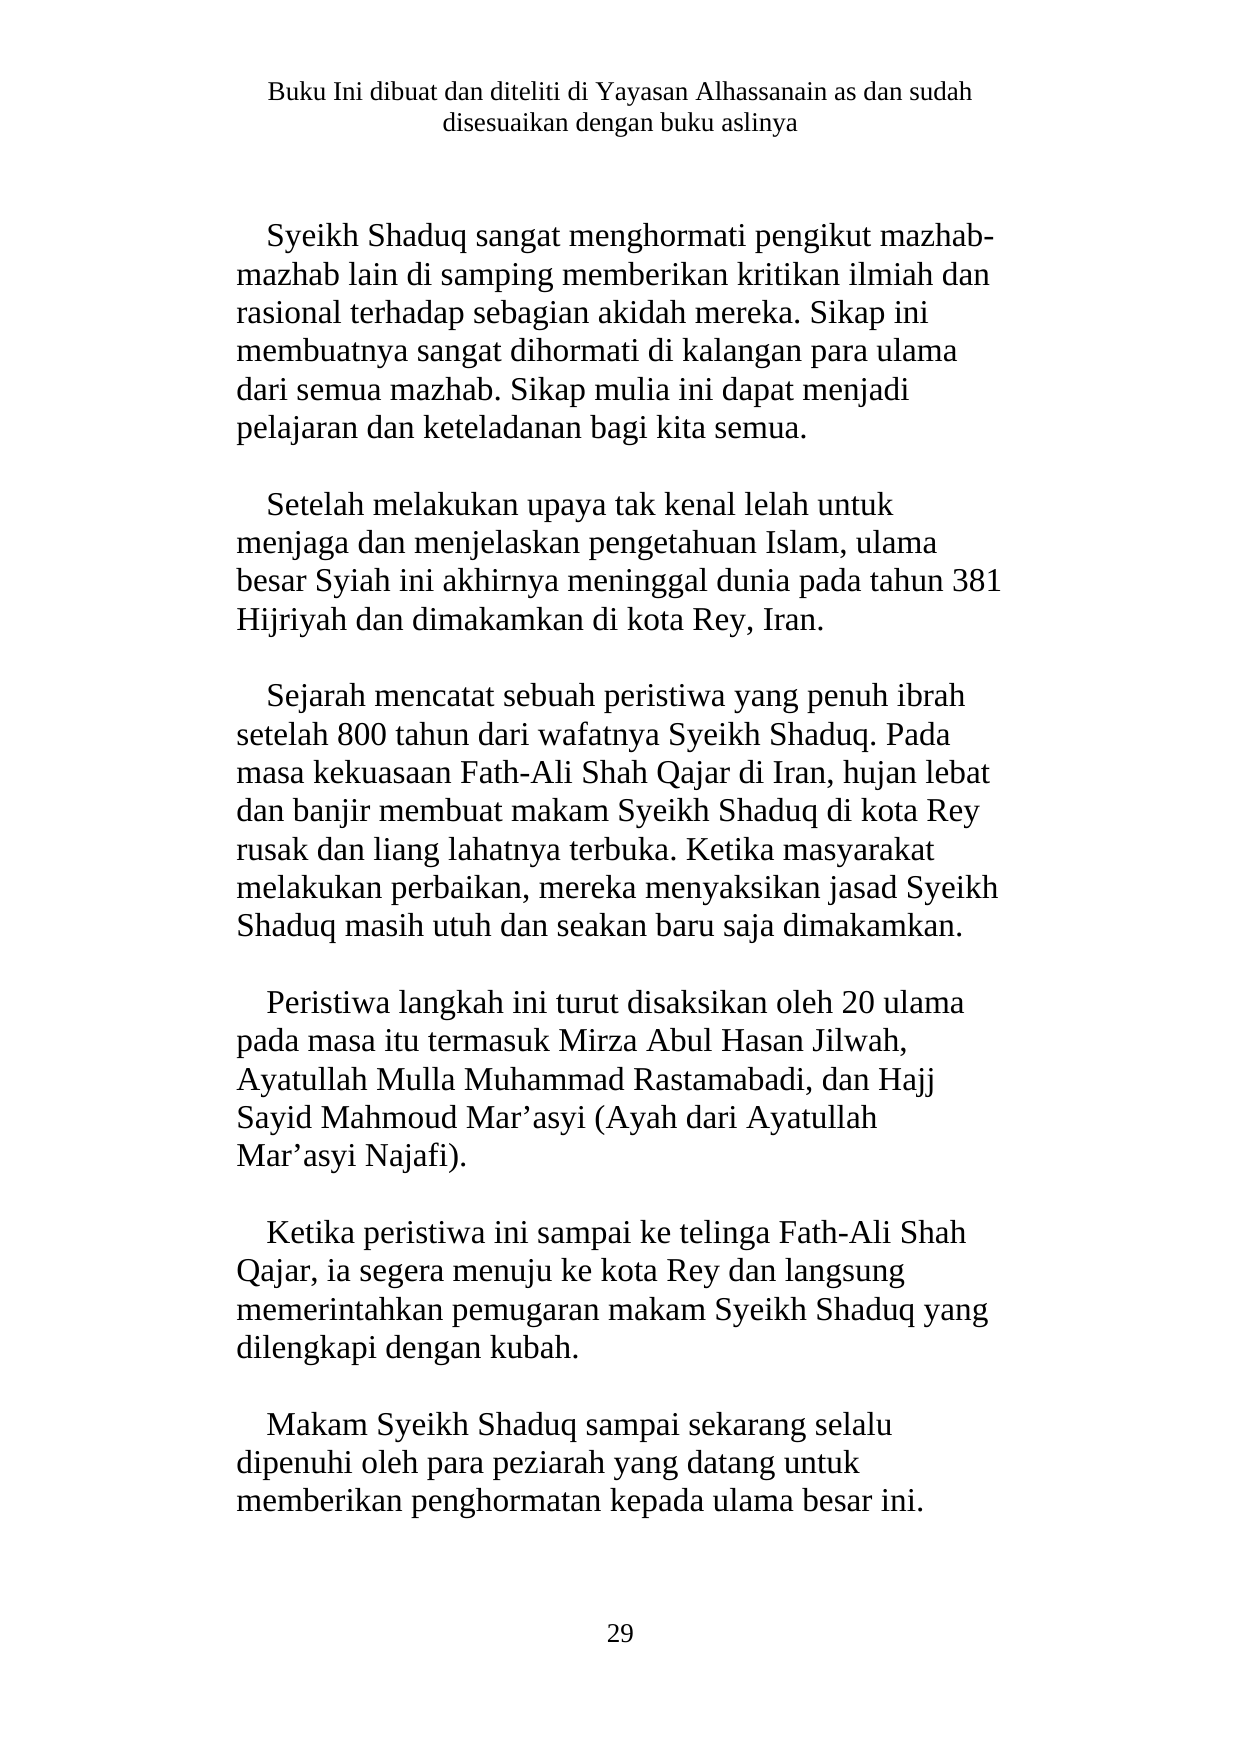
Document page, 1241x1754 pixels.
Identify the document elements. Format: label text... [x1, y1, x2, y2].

text Ketika peristiwa ini sampai ke telinga Fath-Ali Shah Qajar, ia segera menuju ke kota Rey dan langsung memerintahkan pemugaran makam Syeikh Shaduq yang dilengkapi dengan kubah. [236, 1212, 1004, 1366]
text Sejarah mencatat sebuah peristiwa yang penuh ibrah setelah 800 tahun dari wafatnya Syeikh Shaduq. Pada masa kekuasaan Fath-Ali Shah Qajar di Iran, hujan lebat dan banjir membuat makam Syeikh Shaduq di kota Rey rusak dan liang lahatnya terbuka. Ketika masyarakat melakukan perbaikan, mereka menyaksikan jasad Syeikh Shaduq masih utuh dan seakan baru saja dimakamkan. [236, 676, 1004, 944]
text Peristiwa langkah ini turut disaksikan oleh 20 ulama pada masa itu termasuk Mirza Abul Hasan Jilwah, Ayatullah Mulla Muhammad Rastamabadi, dan Hajj Sayid Mahmoud Mar’asyi (Ayah dari Ayatullah Mar’asyi Najafi). [236, 982, 1004, 1174]
text Syeikh Shaduq sangat menghormati pengikut mazhab-mazhab lain di samping memberikan kritikan ilmiah dan rasional terhadap sebagian akidah mereka. Sikap ini membuatnya sangat dihormati di kalangan para ulama dari semua mazhab. Sikap mulia ini dapat menjadi pelajaran dan keteladanan bagi kita semua. [236, 216, 1004, 446]
text Setelah melakukan upaya tak kenal lelah untuk menjaga dan menjelaskan pengetahuan Islam, ulama besar Syiah ini akhirnya meninggal dunia pada tahun 381 Hijriyah dan dimakamkan di kota Rey, Iran. [236, 484, 1004, 637]
text Makam Syeikh Shaduq sampai sekarang selalu dipenuhi oleh para peziarah yang datang untuk memberikan penghormatan kepada ulama besar ini. [236, 1404, 1004, 1519]
